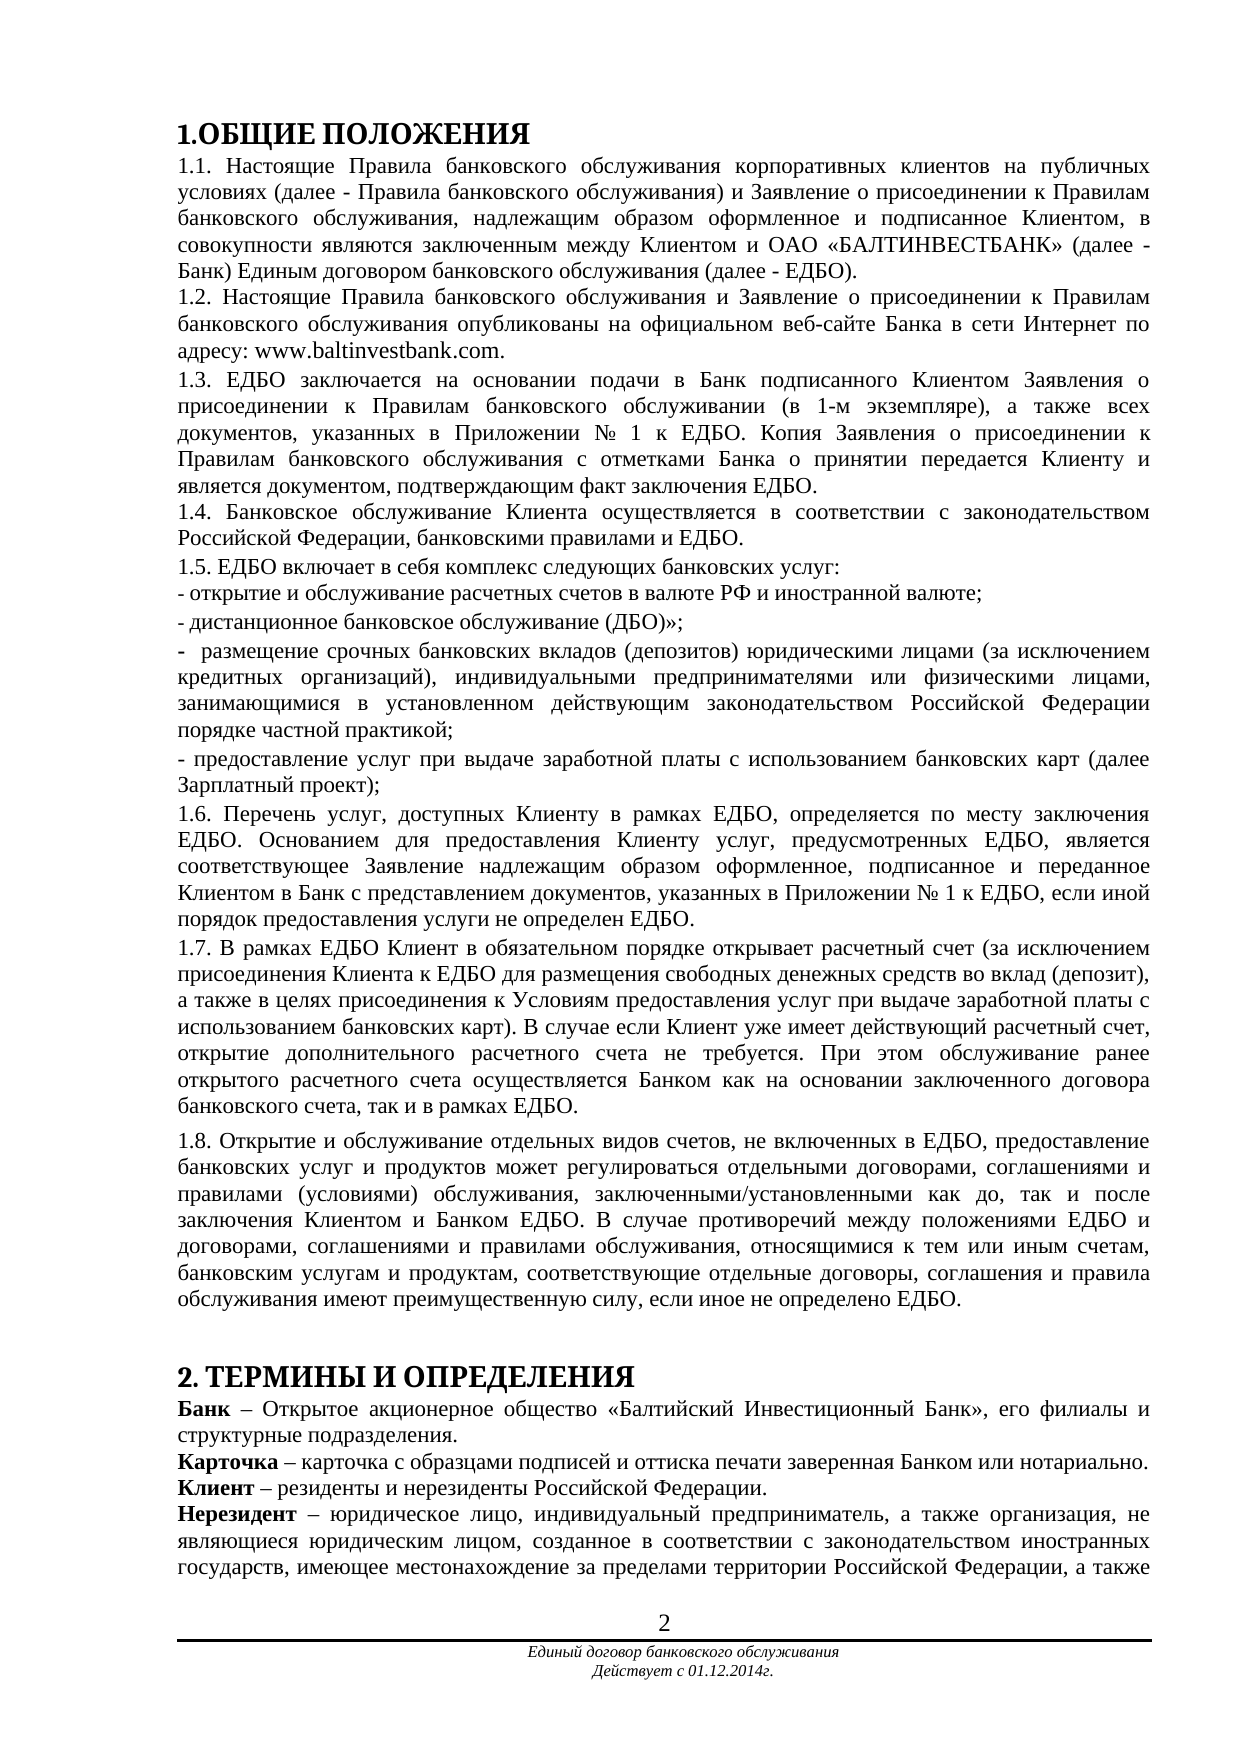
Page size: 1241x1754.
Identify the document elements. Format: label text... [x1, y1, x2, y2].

text 1.6. Перечень услуг, доступных Клиенту в рамках ЕДБО, определяется по месту заключения ЕДБО. Основанием для предоставления Клиенту услуг, предусмотренных ЕДБО, является соответствующее Заявление надлежащим образом оформленное, подписанное и переданное Клиентом в Банк с представлением документов, указанных в Приложении № 1 к ЕДБО, если иной порядок предоставления услуги не определен ЕДБО. [177, 800, 1152, 931]
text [177, 1500, 1152, 1579]
text 1.1. Настоящие Правила банковского обслуживания корпоративных клиентов на публичных условиях (далее - Правила банковского обслуживания) и Заявление о присоединении к Правилам банковского обслуживания, надлежащим образом оформленное и подписанное Клиентом, в совокупности являются заключенным между Клиентом и ОАО «БАЛТИНВЕСТБАНК» (далее - Банк) Единым договором банковского обслуживания (далее - ЕДБО). [177, 152, 1152, 283]
text Банк – Открытое акционерное общество «Балтийский Инвестиционный Банк», его филиалы и структурные подразделения. [177, 1395, 1152, 1448]
subtitle 1.ОБЩИЕ ПОЛОЖЕНИЯ [177, 118, 1152, 152]
text Карточка – карточка с образцами подписей и оттиска печати заверенная Банком или нотариально. [177, 1448, 1152, 1474]
text - открытие и обслуживание расчетных счетов в валюте РФ и иностранной валюте; [177, 579, 1152, 606]
text 1.8. Открытие и обслуживание отдельных видов счетов, не включенных в ЕДБО, предоставление банковских услуг и продуктов может регулироваться отдельными договорами, соглашениями и правилами (условиями) обслуживания, заключенными/установленными как до, так и после заключения Клиентом и Банком ЕДБО. В случае противоречий между положениями ЕДБО и договорами, соглашениями и правилами обслуживания, относящимися к тем или иным счетам, банковским услугам и продуктам, соответствующие отдельные договоры, соглашения и правила обслуживания имеют преимущественную силу, если иное не определено ЕДБО. [177, 1127, 1152, 1311]
text 1.3. ЕДБО заключается на основании подачи в Банк подписанного Клиентом Заявления о присоединении к Правилам банковского обслуживании (в 1-м экземпляре), а также всех документов, указанных в Приложении № 1 к ЕДБО. Копия Заявления о присоединении к Правилам банковского обслуживания с отметками Банка о принятии передается Клиенту и является документом, подтверждающим факт заключения ЕДБО. [177, 366, 1152, 498]
text - дистанционное банковское обслуживание (ДБО)»; [177, 608, 1152, 634]
text 1.4. Банковское обслуживание Клиента осуществляется в соответствии с законодательством Российской Федерации, банковскими правилами и ЕДБО. [177, 498, 1152, 551]
text 1.7. В рамках ЕДБО Клиент в обязательном порядке открывает расчетный счет (за исключением присоединения Клиента к ЕДБО для размещения свободных денежных средств во вклад (депозит), а также в целях присоединения к Условиям предоставления услуг при выдаче заработной платы с использованием банковских карт). В случае если Клиент уже имеет действующий расчетный счет, открытие дополнительного расчетного счета не требуется. При этом обслуживание ранее открытого расчетного счета осуществляется Банком как на основании заключенного договора банковского счета, так и в рамках ЕДБО. [177, 934, 1152, 1118]
text - размещение срочных банковских вкладов (депозитов) юридическими лицами (за исключением кредитных организаций), индивидуальными предпринимателями или физическими лицами, занимающимися в установленном действующим законодательством Российской Федерации порядке частной практикой; [177, 637, 1152, 742]
subtitle 2. ТЕРМИНЫ И ОПРЕДЕЛЕНИЯ [177, 1361, 1152, 1395]
text 1.2. Настоящие Правила банковского обслуживания и Заявление о присоединении к Правилам банковского обслуживания опубликованы на официальном веб-сайте Банка в сети Интернет по адресу: www.baltinvestbank.com. [177, 283, 1152, 364]
text Клиент – резиденты и нерезиденты Российской Федерации. [177, 1474, 1152, 1500]
text - предоставление услуг при выдаче заработной платы с использованием банковских карт (далее Зарплатный проект); [177, 744, 1152, 797]
text 1.5. ЕДБО включает в себя комплекс следующих банковских услуг: [177, 553, 1152, 579]
